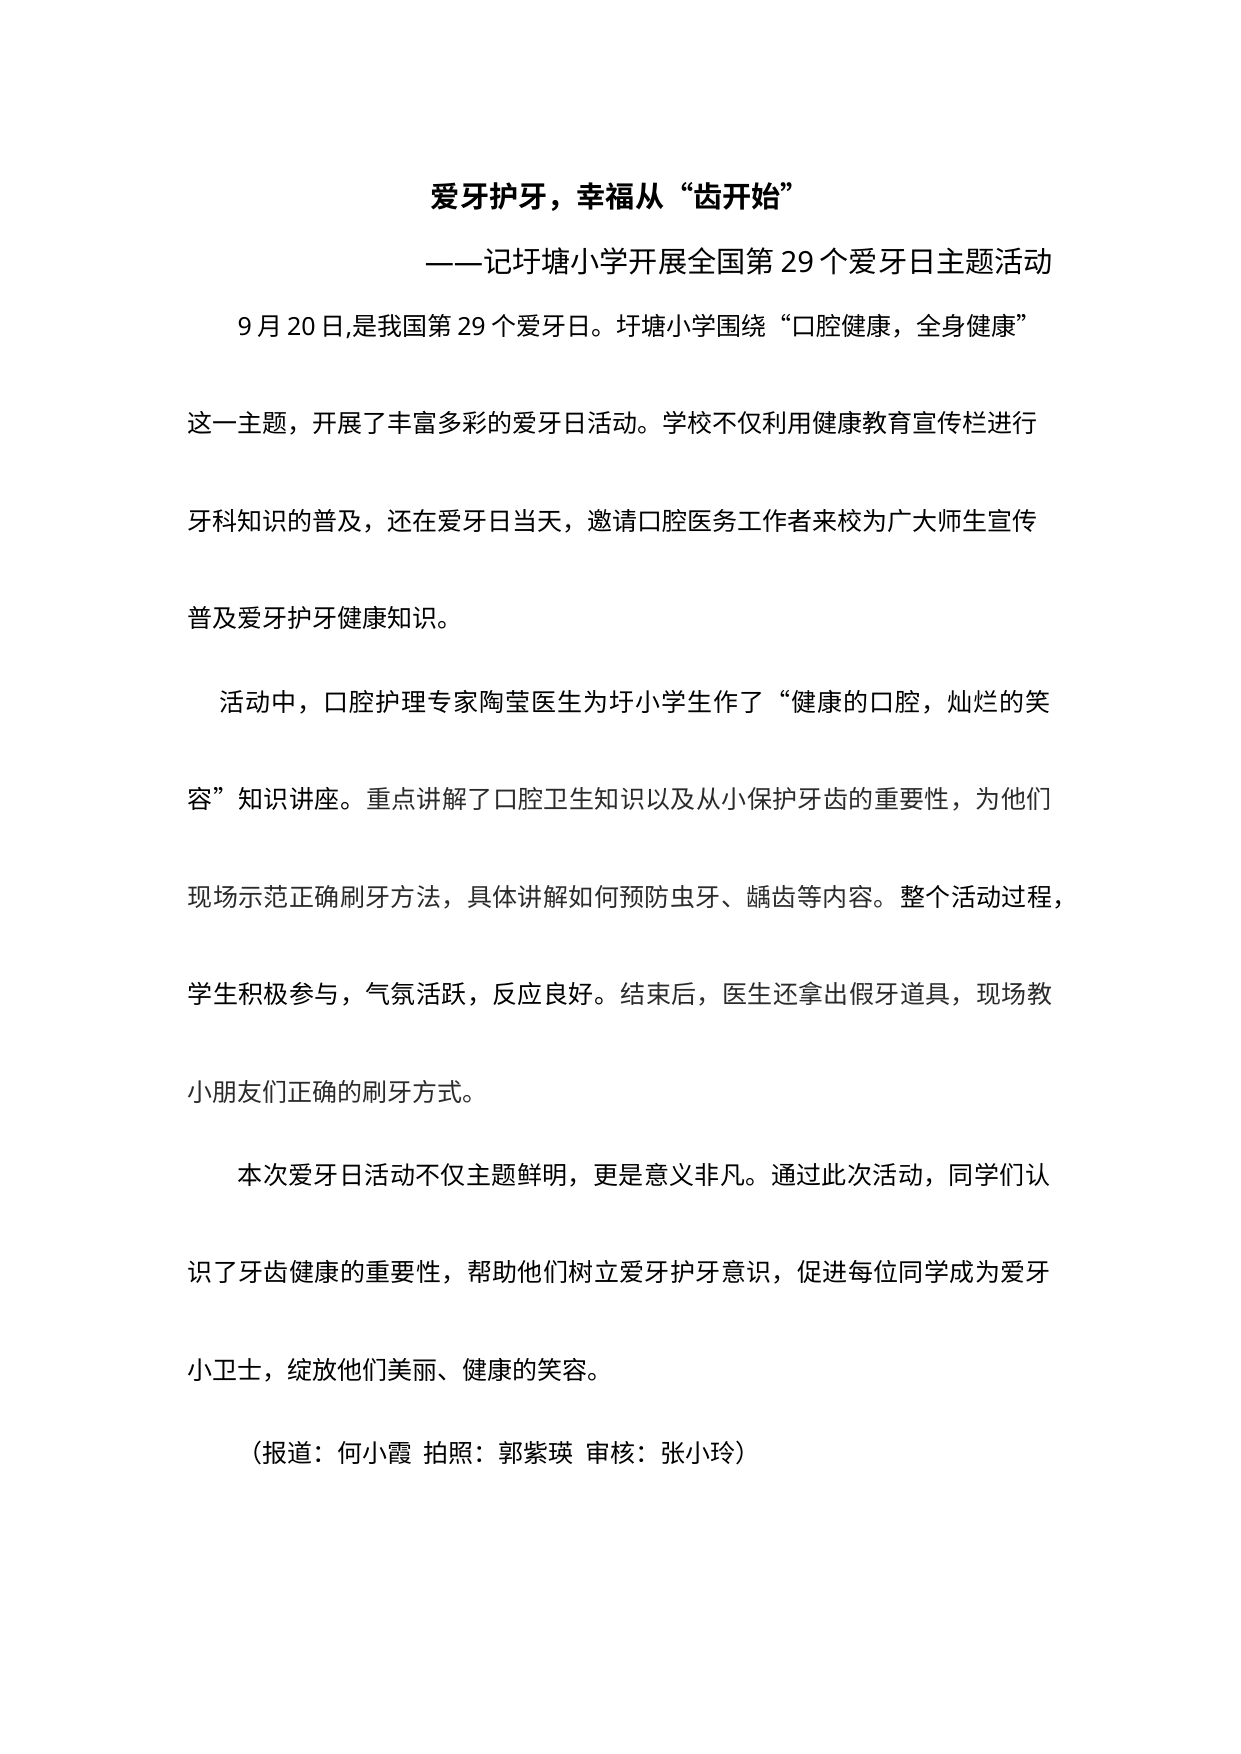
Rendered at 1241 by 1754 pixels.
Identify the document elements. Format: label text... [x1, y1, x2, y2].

text ——记圩塘小学开展全国第29个爱牙日主题活动 [187, 227, 1053, 292]
text 活动中，口腔护理专家陶莹医生为圩小学生作了“健康的口腔，灿烂的笑容”知识讲座。重点讲解了口腔卫生知识以及从小保护牙齿的重要性，为他们现场示范正确刷牙方法，具体讲解如何预防虫牙、龋齿等内容。整个活动过程，学生积极参与，气氛活跃，反应良好。结束后，医生还拿出假牙道具，现场教小朋友们正确的刷牙方式。 [187, 668, 1053, 1123]
text 本次爱牙日活动不仅主题鲜明，更是意义非凡。通过此次活动，同学们认识了牙齿健康的重要性，帮助他们树立爱牙护牙意识，促进每位同学成为爱牙小卫士，绽放他们美丽、健康的笑容。 [187, 1141, 1053, 1401]
text （报道：何小霞 拍照：郭紫瑛 审核：张小玲） [187, 1419, 1053, 1484]
text 爱牙护牙，幸福从“齿开始” [187, 162, 1053, 227]
text 9月20日,是我国第29个爱牙日。圩塘小学围绕“口腔健康，全身健康”这一主题，开展了丰富多彩的爱牙日活动。学校不仅利用健康教育宣传栏进行牙科知识的普及，还在爱牙日当天，邀请口腔医务工作者来校为广大师生宣传普及爱牙护牙健康知识。 [187, 292, 1053, 649]
